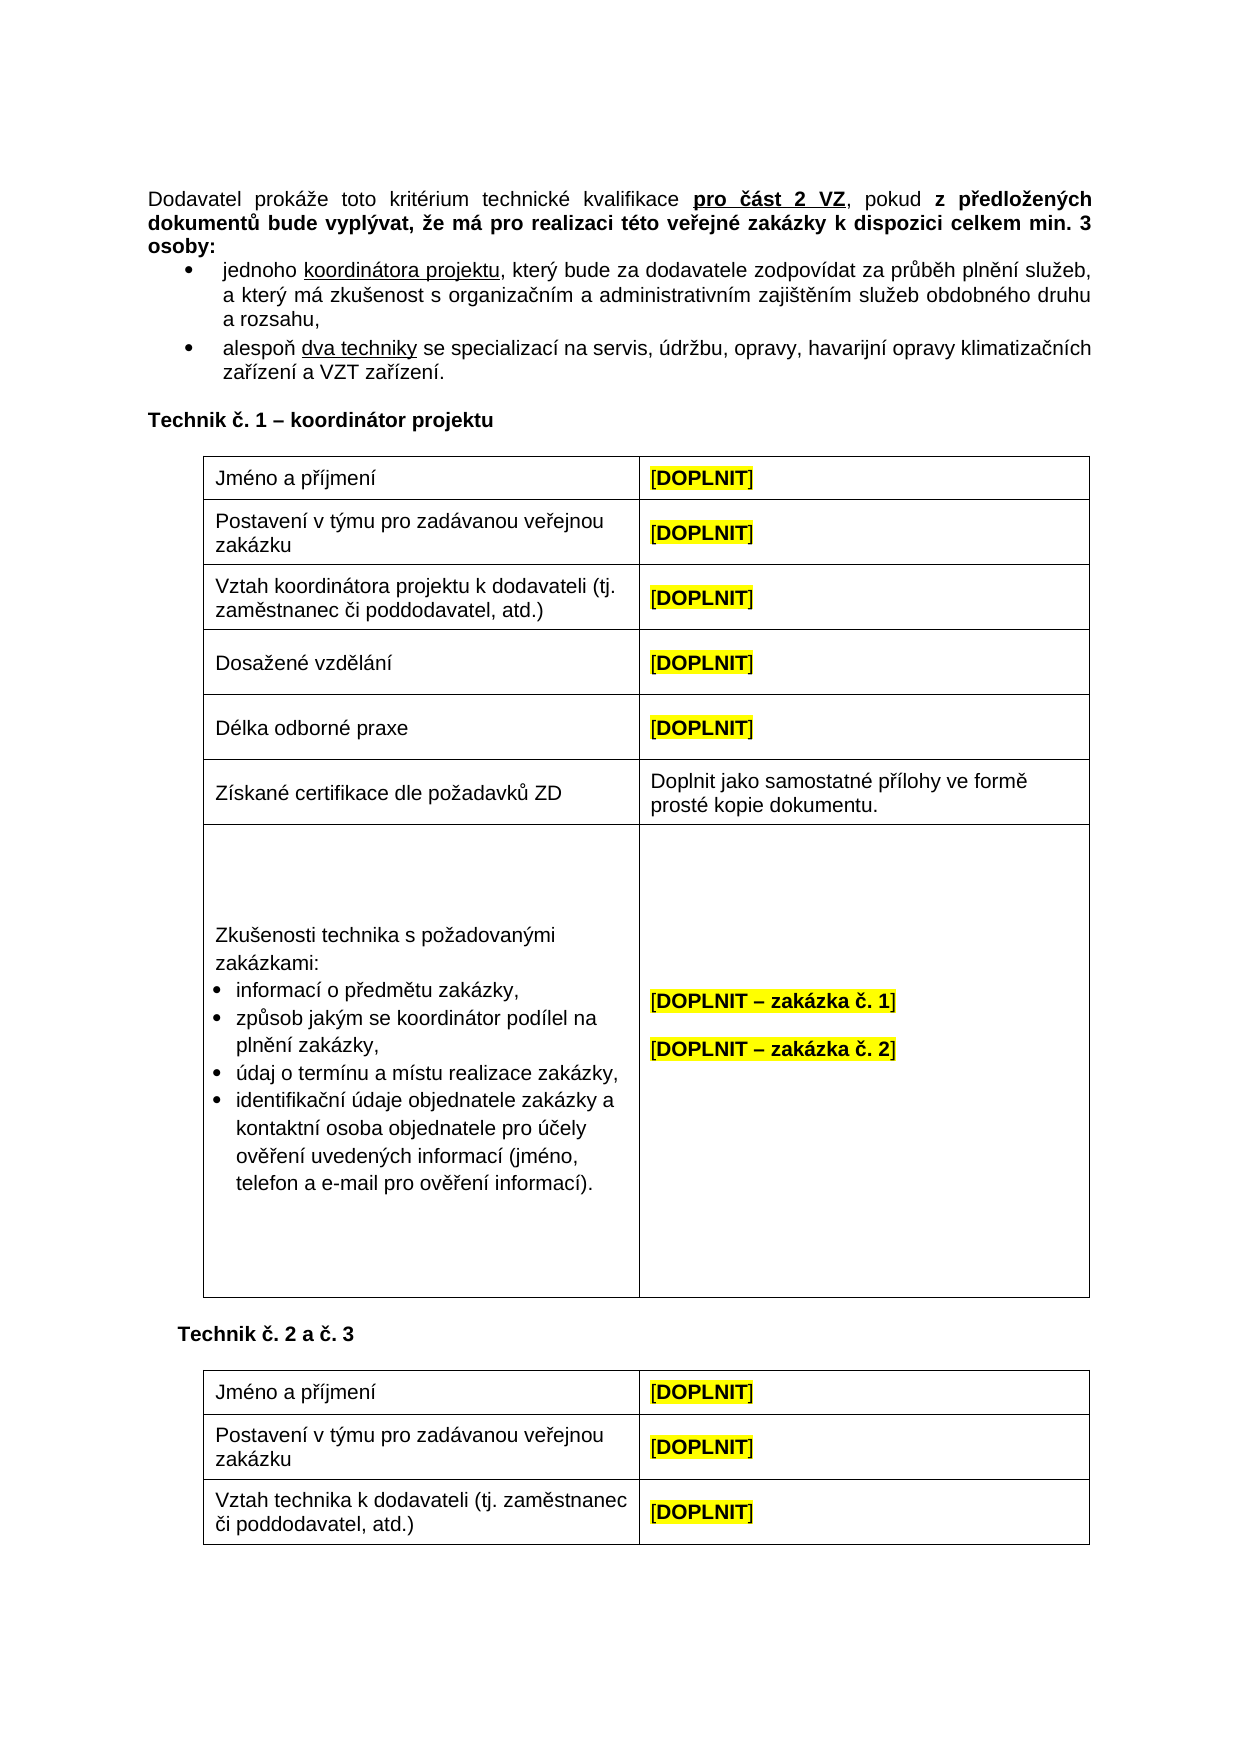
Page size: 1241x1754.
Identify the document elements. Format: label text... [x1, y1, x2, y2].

table_cell Postavení v týmu pro zadávanou veřejnou zakázku [204, 1415, 639, 1479]
table_cell Postavení v týmu pro zadávanou veřejnou zakázku [204, 500, 639, 564]
list jednoho koordinátora projektu, který bude za dodavatele zodpovídat za průběh plnění služeb, a který má zkušenost s organizačním a administrativním zajištěním služeb obdobného druhu a rozsahu, [185, 258, 1092, 330]
text Technik č. 1 – koordinátor projektu [148, 408, 1092, 432]
table_header Jméno a příjmení [204, 457, 639, 499]
table_cell [DOPLNIT] [640, 695, 1089, 759]
table_cell [DOPLNIT] [640, 1415, 1089, 1479]
table_cell Vztah koordinátora projektu k dodavateli (tj. zaměstnanec či poddodavatel, atd.) [204, 565, 639, 629]
table_cell Zkušenosti technika s požadovanými zakázkami: informací o předmětu zakázky, způsob jakým se koordinátor podílel na plnění zakázky, údaj o termínu a místu realizace zakázky, identifikační údaje objednatele zakázky a kontaktní osoba objednatele pro účely ověření uvedených informací (jméno, telefon a e-mail pro ověření informací). [204, 825, 639, 1297]
text Technik č. 2 a č. 3 [177, 1322, 1092, 1346]
table_cell Vztah technika k dodavateli (tj. zaměstnanec či poddodavatel, atd.) [204, 1480, 639, 1544]
table_cell Dosažené vzdělání [204, 630, 639, 694]
table_cell [DOPLNIT – zakázka č. 1] [DOPLNIT – zakázka č. 2] [640, 825, 1089, 1297]
table_cell Získané certifikace dle požadavků ZD [204, 760, 639, 824]
table_header [DOPLNIT] [640, 1371, 1089, 1414]
text Dodavatel prokáže toto kritérium technické kvalifikace pro část 2 VZ, pokud z předložených dokumentů bude vyplývat, že má pro realizaci této veřejné zakázky k dispozici celkem min. 3 osoby: [148, 186, 1092, 258]
table_cell [DOPLNIT] [640, 630, 1089, 694]
table_cell Délka odborné praxe [204, 695, 639, 759]
table_cell [DOPLNIT] [640, 565, 1089, 629]
table_cell [DOPLNIT] [640, 1480, 1089, 1544]
table_cell Doplnit jako samostatné přílohy ve formě prosté kopie dokumentu. [640, 760, 1089, 824]
table_header [DOPLNIT] [640, 457, 1089, 499]
table_cell [DOPLNIT] [640, 500, 1089, 564]
table_header Jméno a příjmení [204, 1371, 639, 1414]
list alespoň dva techniky se specializací na servis, údržbu, opravy, havarijní opravy klimatizačních zařízení a VZT zařízení. [185, 336, 1092, 384]
